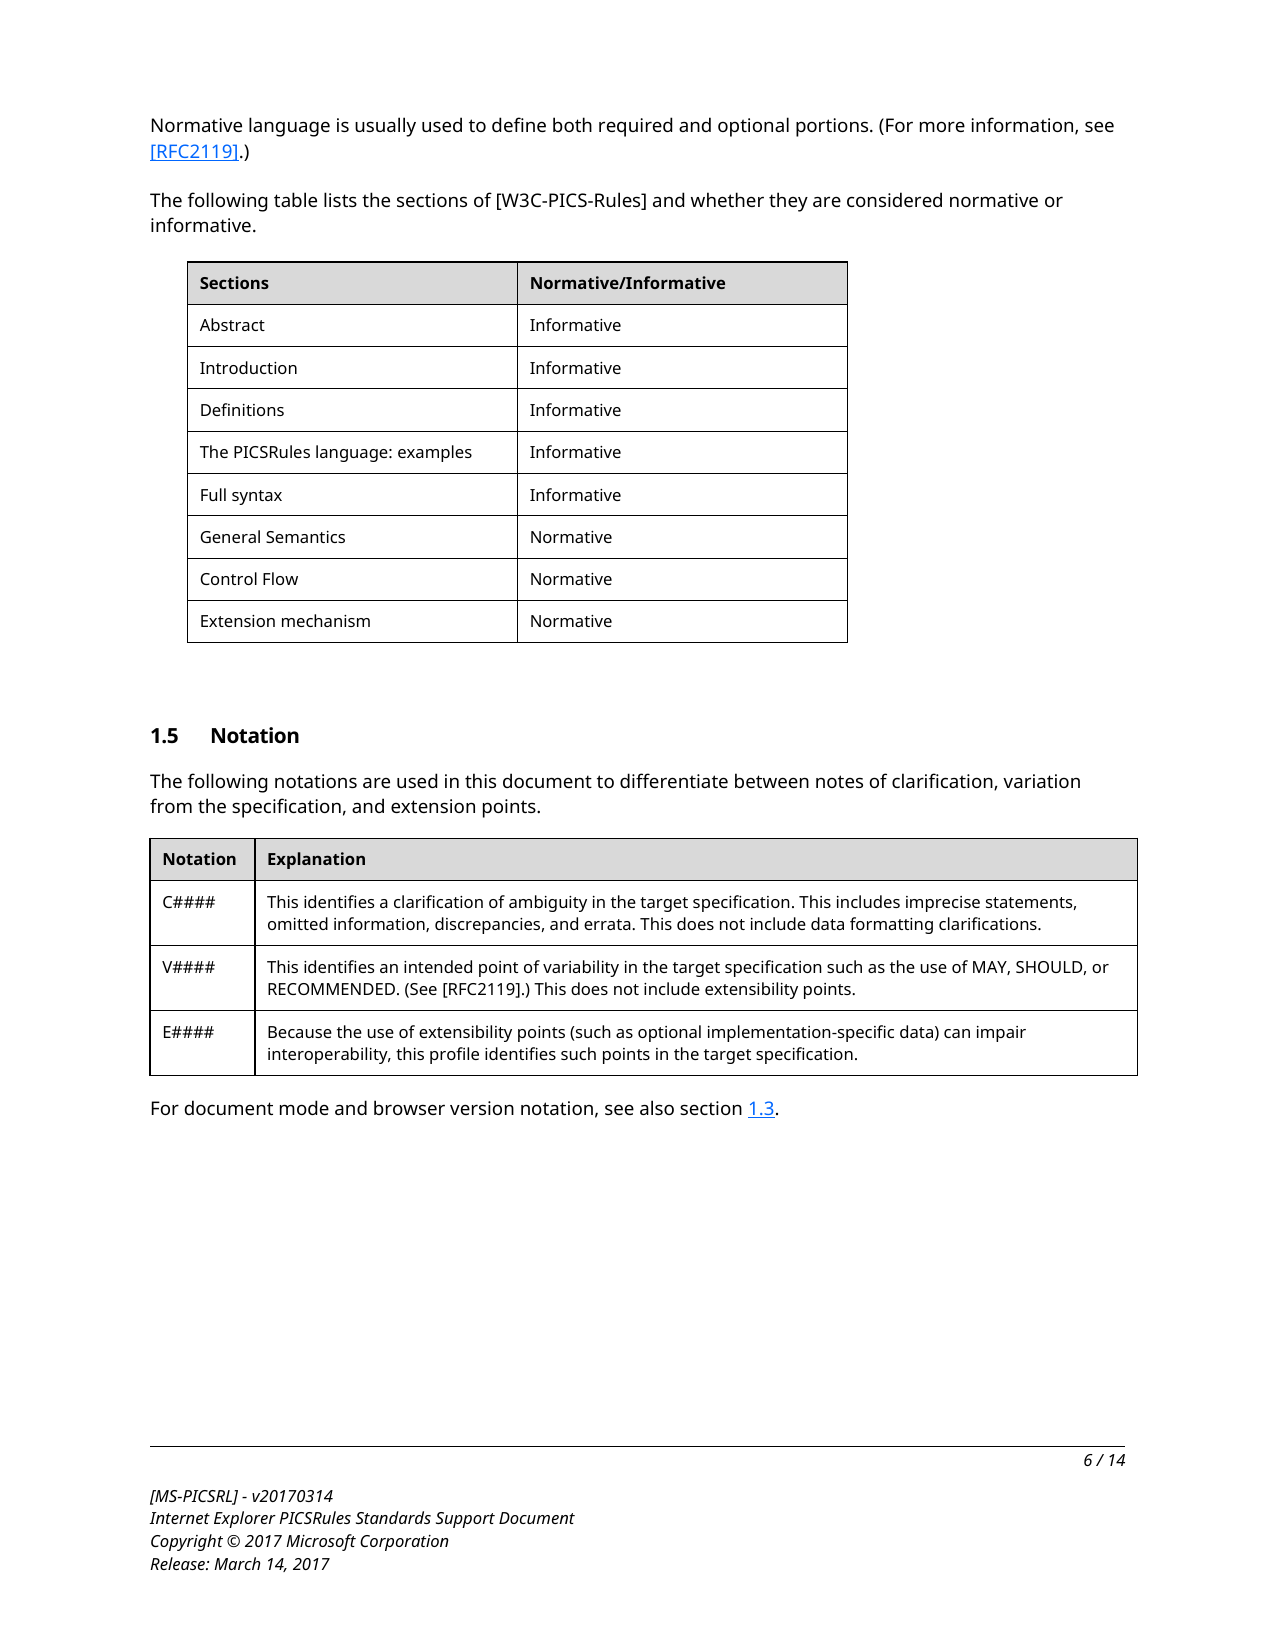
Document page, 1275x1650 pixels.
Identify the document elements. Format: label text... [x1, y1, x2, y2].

table_cell Informative [518, 389, 847, 431]
table_cell V#### [151, 946, 254, 1010]
table_cell General Semantics [188, 516, 517, 557]
table_cell Informative [518, 347, 847, 388]
table_cell Normative [518, 601, 847, 642]
table_cell Definitions [188, 389, 517, 431]
table_cell Informative [518, 474, 847, 515]
table_cell Informative [518, 305, 847, 346]
table_header Normative/Informative [518, 263, 847, 304]
table_cell Informative [518, 432, 847, 473]
text For document mode and browser version notation, see also section 1.3. [150, 1095, 1125, 1120]
table_header Explanation [256, 839, 1137, 880]
table_cell Control Flow [188, 559, 517, 600]
table_cell Full syntax [188, 474, 517, 515]
table_cell Introduction [188, 347, 517, 388]
table_cell E#### [151, 1011, 254, 1075]
table_cell Normative [518, 516, 847, 557]
text The following table lists the sections of [W3C-PICS-Rules] and whether they are considered normative or informative. [150, 187, 1125, 238]
table_cell C#### [151, 881, 254, 945]
subtitle Notation [150, 721, 1125, 749]
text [150, 112, 1125, 163]
table_cell Because the use of extensibility points (such as optional implementation-specific data) can impair interoperability, this profile identifies such points in the target specification. [256, 1011, 1137, 1075]
table_cell This identifies an intended point of variability in the target specification such as the use of MAY, SHOULD, or RECOMMENDED. (See [RFC2119].) This does not include extensibility points. [256, 946, 1137, 1010]
table_cell Abstract [188, 305, 517, 346]
table_header Notation [151, 839, 254, 880]
table_header Sections [188, 263, 517, 304]
table_cell The PICSRules language: examples [188, 432, 517, 473]
table_cell This identifies a clarification of ambiguity in the target specification. This includes imprecise statements, omitted information, discrepancies, and errata. This does not include data formatting clarifications. [256, 881, 1137, 945]
table_cell Normative [518, 559, 847, 600]
table_cell Extension mechanism [188, 601, 517, 642]
text The following notations are used in this document to differentiate between notes of clarification, variation from the specification, and extension points. [150, 768, 1125, 819]
